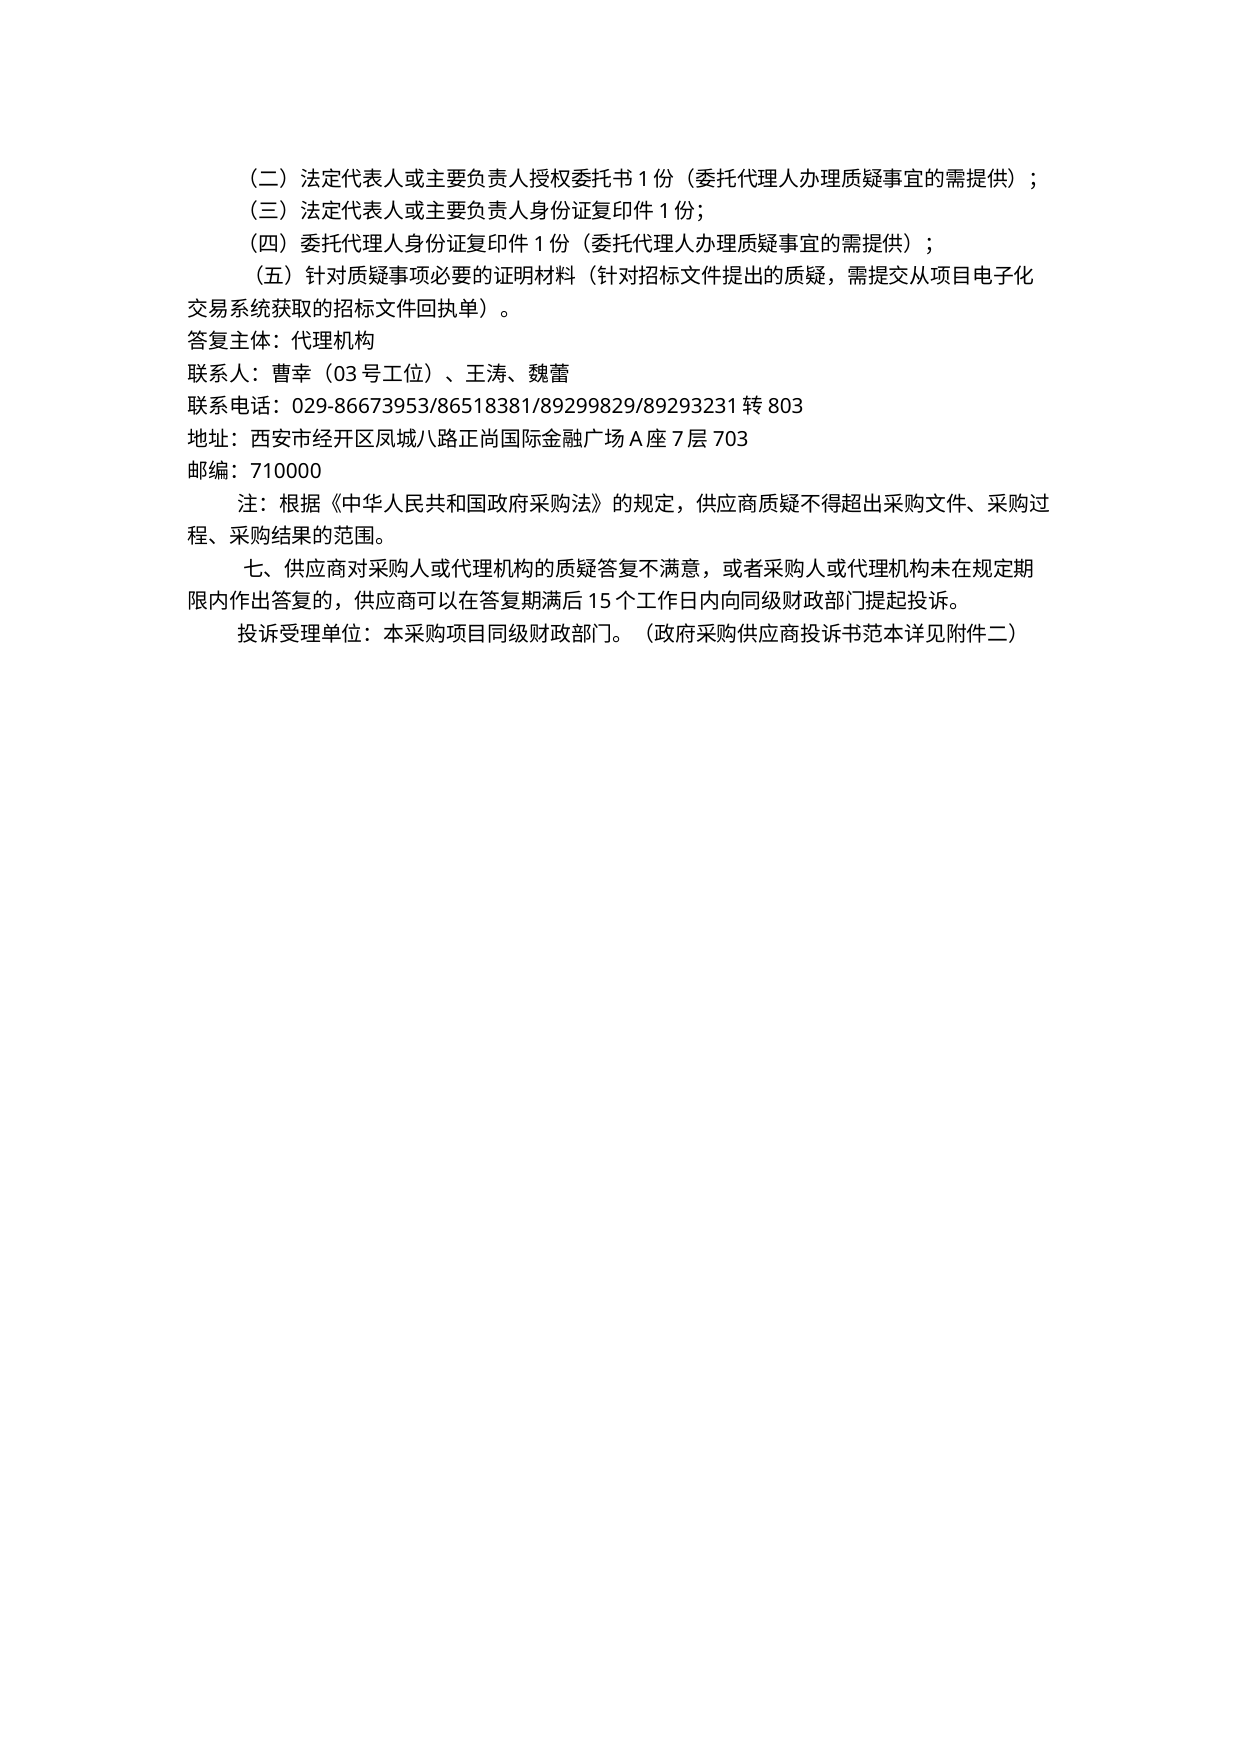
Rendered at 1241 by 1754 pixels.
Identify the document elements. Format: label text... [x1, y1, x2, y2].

text （四）委托代理人身份证复印件1份（委托代理人办理质疑事宜的需提供）； [187, 227, 1053, 259]
text 地址：西安市经开区凤城八路正尚国际金融广场A座7层703 [187, 422, 1053, 454]
text 联系电话：029-86673953/86518381/89299829/89293231转803 [187, 389, 1053, 422]
text （三）法定代表人或主要负责人身份证复印件1份； [187, 194, 1053, 227]
text （二）法定代表人或主要负责人授权委托书1份（委托代理人办理质疑事宜的需提供）； [187, 162, 1053, 194]
text （五）针对质疑事项必要的证明材料（针对招标文件提出的质疑，需提交从项目电子化交易系统获取的招标文件回执单）。 [187, 259, 1053, 324]
text 邮编：710000 [187, 454, 1053, 487]
text 投诉受理单位：本采购项目同级财政部门。（政府采购供应商投诉书范本详见附件二） [187, 617, 1053, 649]
text 七、供应商对采购人或代理机构的质疑答复不满意，或者采购人或代理机构未在规定期限内作出答复的，供应商可以在答复期满后15个工作日内向同级财政部门提起投诉。 [187, 552, 1053, 617]
text 联系人：曹幸（03号工位）、王涛、魏蕾 [187, 357, 1053, 389]
text 答复主体：代理机构 [187, 324, 1053, 357]
text 注：根据《中华人民共和国政府采购法》的规定，供应商质疑不得超出采购文件、采购过程、采购结果的范围。 [187, 487, 1053, 552]
